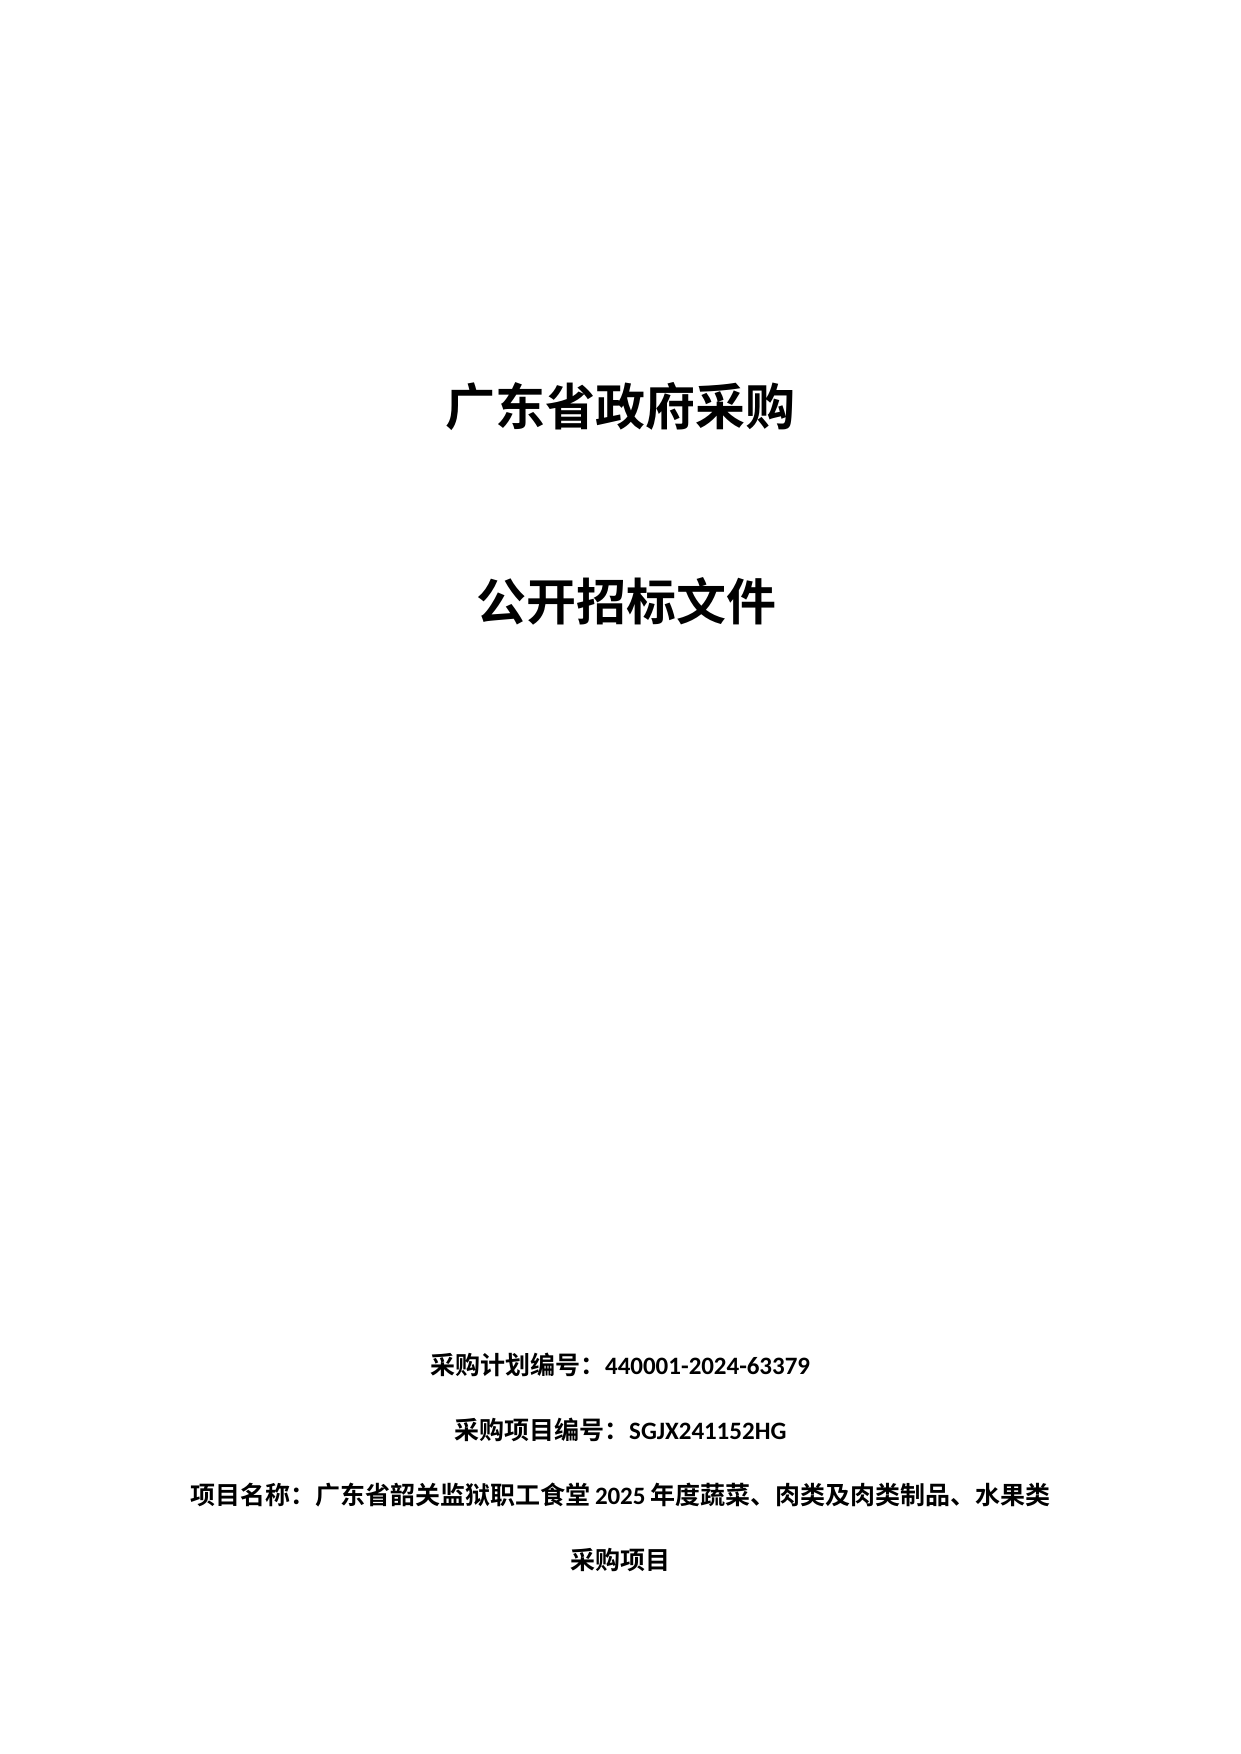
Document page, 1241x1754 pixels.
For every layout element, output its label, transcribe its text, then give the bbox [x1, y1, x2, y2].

text 采购计划编号：440001-2024-63379 [187, 1332, 1053, 1397]
text 采购项目编号：SGJX241152HG [187, 1397, 1053, 1462]
text 项目名称：广东省韶关监狱职工食堂2025年度蔬菜、肉类及肉类制品、水果类采购项目 [187, 1462, 1053, 1592]
text 公开招标文件 [187, 552, 1053, 1332]
text 广东省政府采购 [187, 357, 1053, 454]
